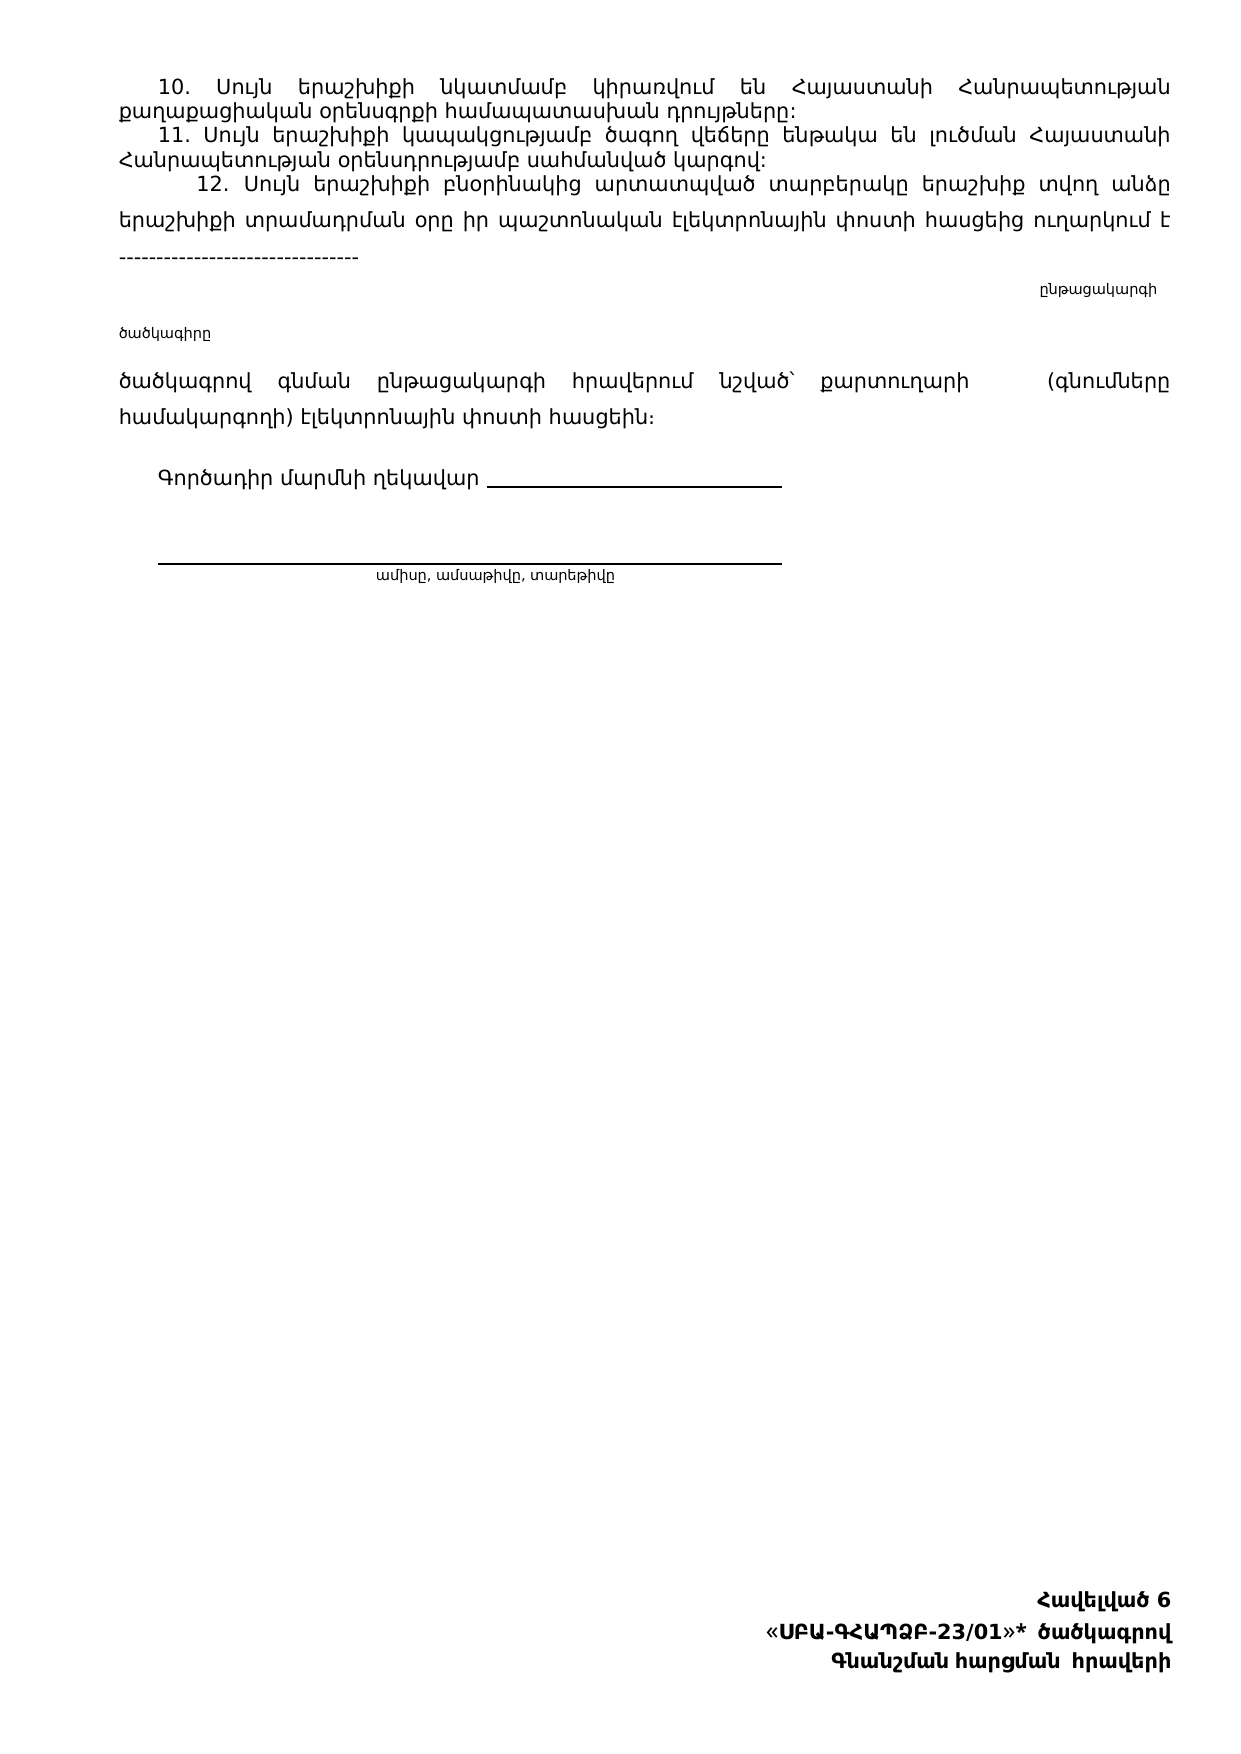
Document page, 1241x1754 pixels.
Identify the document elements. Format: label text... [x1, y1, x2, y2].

text Գործադիր մարմնի ղեկավար [118, 466, 1171, 490]
list ընթացակարգի ծածկագիրը [118, 281, 1171, 354]
text 10. Սույն երաշխիքի նկատմամբ կիրառվում են Հայաստանի Հանրապետության քաղաքացիական օրենսգրքի համապատասխան դրույթները: [118, 75, 1171, 123]
text Գնանշման հարցման հրավերի [118, 1646, 1171, 1675]
text «ՍԲԱ-ԳՀԱՊՁԲ-23/01»* ծածկագրով [118, 1612, 1171, 1646]
text Հավելված 6 [118, 1588, 1171, 1612]
text 11. Սույն երաշխիքի կապակցությամբ ծագող վեճերը ենթակա են լուծման Հայաստանի Հանրապետության օրենսդրությամբ սահմանված կարգով: [118, 123, 1171, 172]
list 12. Սույն երաշխիքի բնօրինակից արտատպված տարբերակը երաշխիք տվող անձը երաշխիքի տրամադրման օրը իր պաշտոնական էլեկտրոնային փոստի հասցեից ուղարկում է -------------------------------- [118, 172, 1171, 269]
list ծածկագրով գնման ընթացակարգի հրավերում նշված՝ քարտուղարի (գնումները համակարգողի) էլեկտրոնային փոստի հասցեին։ [118, 369, 1171, 429]
text ամիսը, ամսաթիվը, տարեթիվը [118, 567, 1171, 596]
